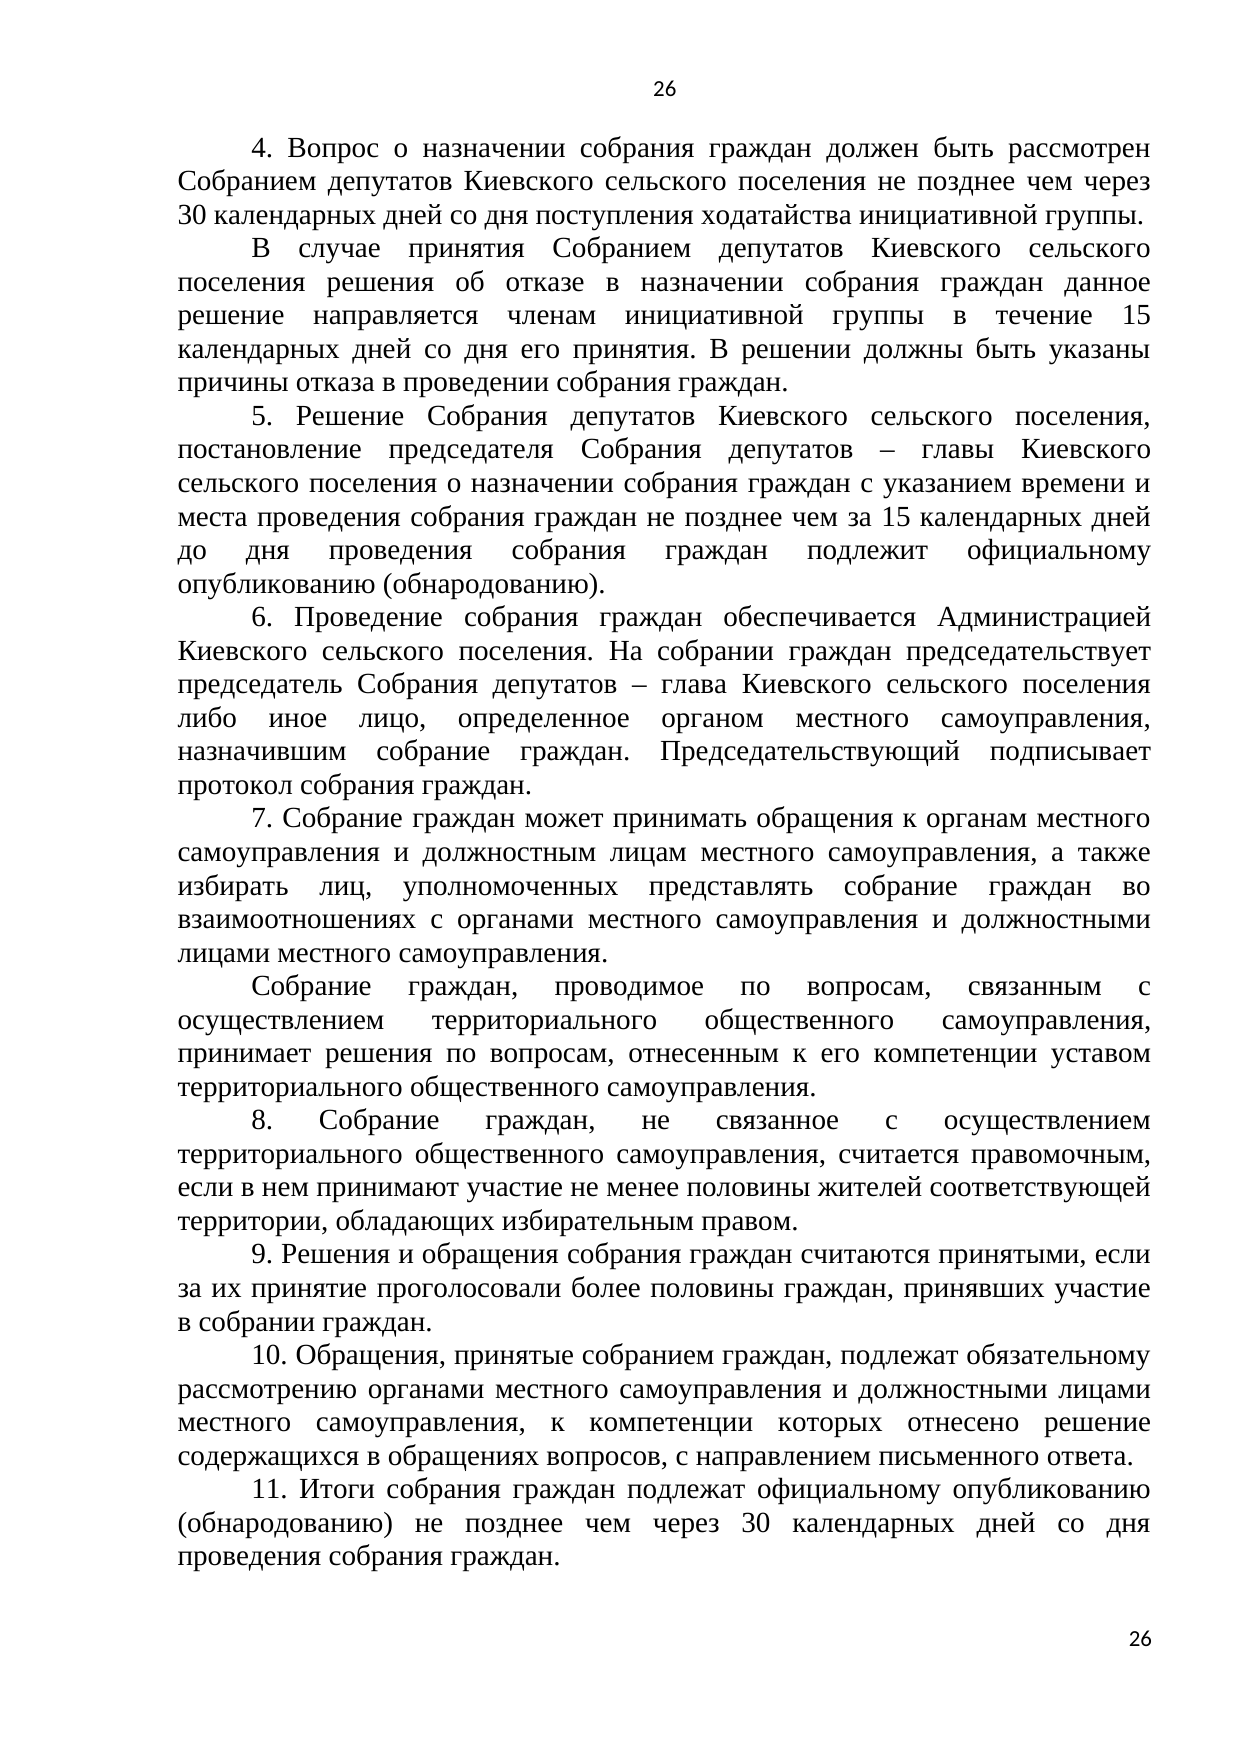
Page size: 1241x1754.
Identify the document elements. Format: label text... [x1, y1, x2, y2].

text 8. Собрание граждан, не связанное с осуществлением территориального общественного самоуправления, считается правомочным, если в нем принимают участие не менее половины жителей соответствующей территории, обладающих избирательным правом. [177, 1102, 1152, 1237]
text 7. Собрание граждан может принимать обращения к органам местного самоуправления и должностным лицам местного самоуправления, а также избирать лиц, уполномоченных представлять собрание граждан во взаимоотношениях с органами местного самоуправления и должностными лицами местного самоуправления. [177, 801, 1152, 968]
text 9. Решения и обращения собрания граждан считаются принятыми, если за их принятие проголосовали более половины граждан, принявших участие в собрании граждан. [177, 1237, 1152, 1337]
text В случае принятия Собранием депутатов Киевского сельского поселения решения об отказе в назначении собрания граждан данное решение направляется членам инициативной группы в течение 15 календарных дней со дня его принятия. В решении должны быть указаны причины отказа в проведении собрания граждан. [177, 230, 1152, 398]
text 11. Итоги собрания граждан подлежат официальному опубликованию (обнародованию) не позднее чем через 30 календарных дней со дня проведения собрания граждан. [177, 1471, 1152, 1572]
text 6. Проведение собрания граждан обеспечивается Администрацией Киевского сельского поселения. На собрании граждан председательствует председатель Собрания депутатов – глава Киевского сельского поселения либо иное лицо, определенное органом местного самоуправления, назначившим собрание граждан. Председательствующий подписывает протокол собрания граждан. [177, 599, 1152, 801]
text Собрание граждан, проводимое по вопросам, связанным с осуществлением территориального общественного самоуправления, принимает решения по вопросам, отнесенным к его компетенции уставом территориального общественного самоуправления. [177, 968, 1152, 1102]
text 10. Обращения, принятые собранием граждан, подлежат обязательному рассмотрению органами местного самоуправления и должностными лицами местного самоуправления, к компетенции которых отнесено решение содержащихся в обращениях вопросов, с направлением письменного ответа. [177, 1337, 1152, 1471]
text 4. Вопрос о назначении собрания граждан должен быть рассмотрен Собранием депутатов Киевского сельского поселения не позднее чем через 30 календарных дней со дня поступления ходатайства инициативной группы. [177, 130, 1152, 230]
text 5. Решение Собрания депутатов Киевского сельского поселения, постановление председателя Собрания депутатов – главы Киевского сельского поселения о назначении собрания граждан с указанием времени и места проведения собрания граждан не позднее чем за 15 календарных дней до дня проведения собрания граждан подлежит официальному опубликованию (обнародованию). [177, 398, 1152, 599]
